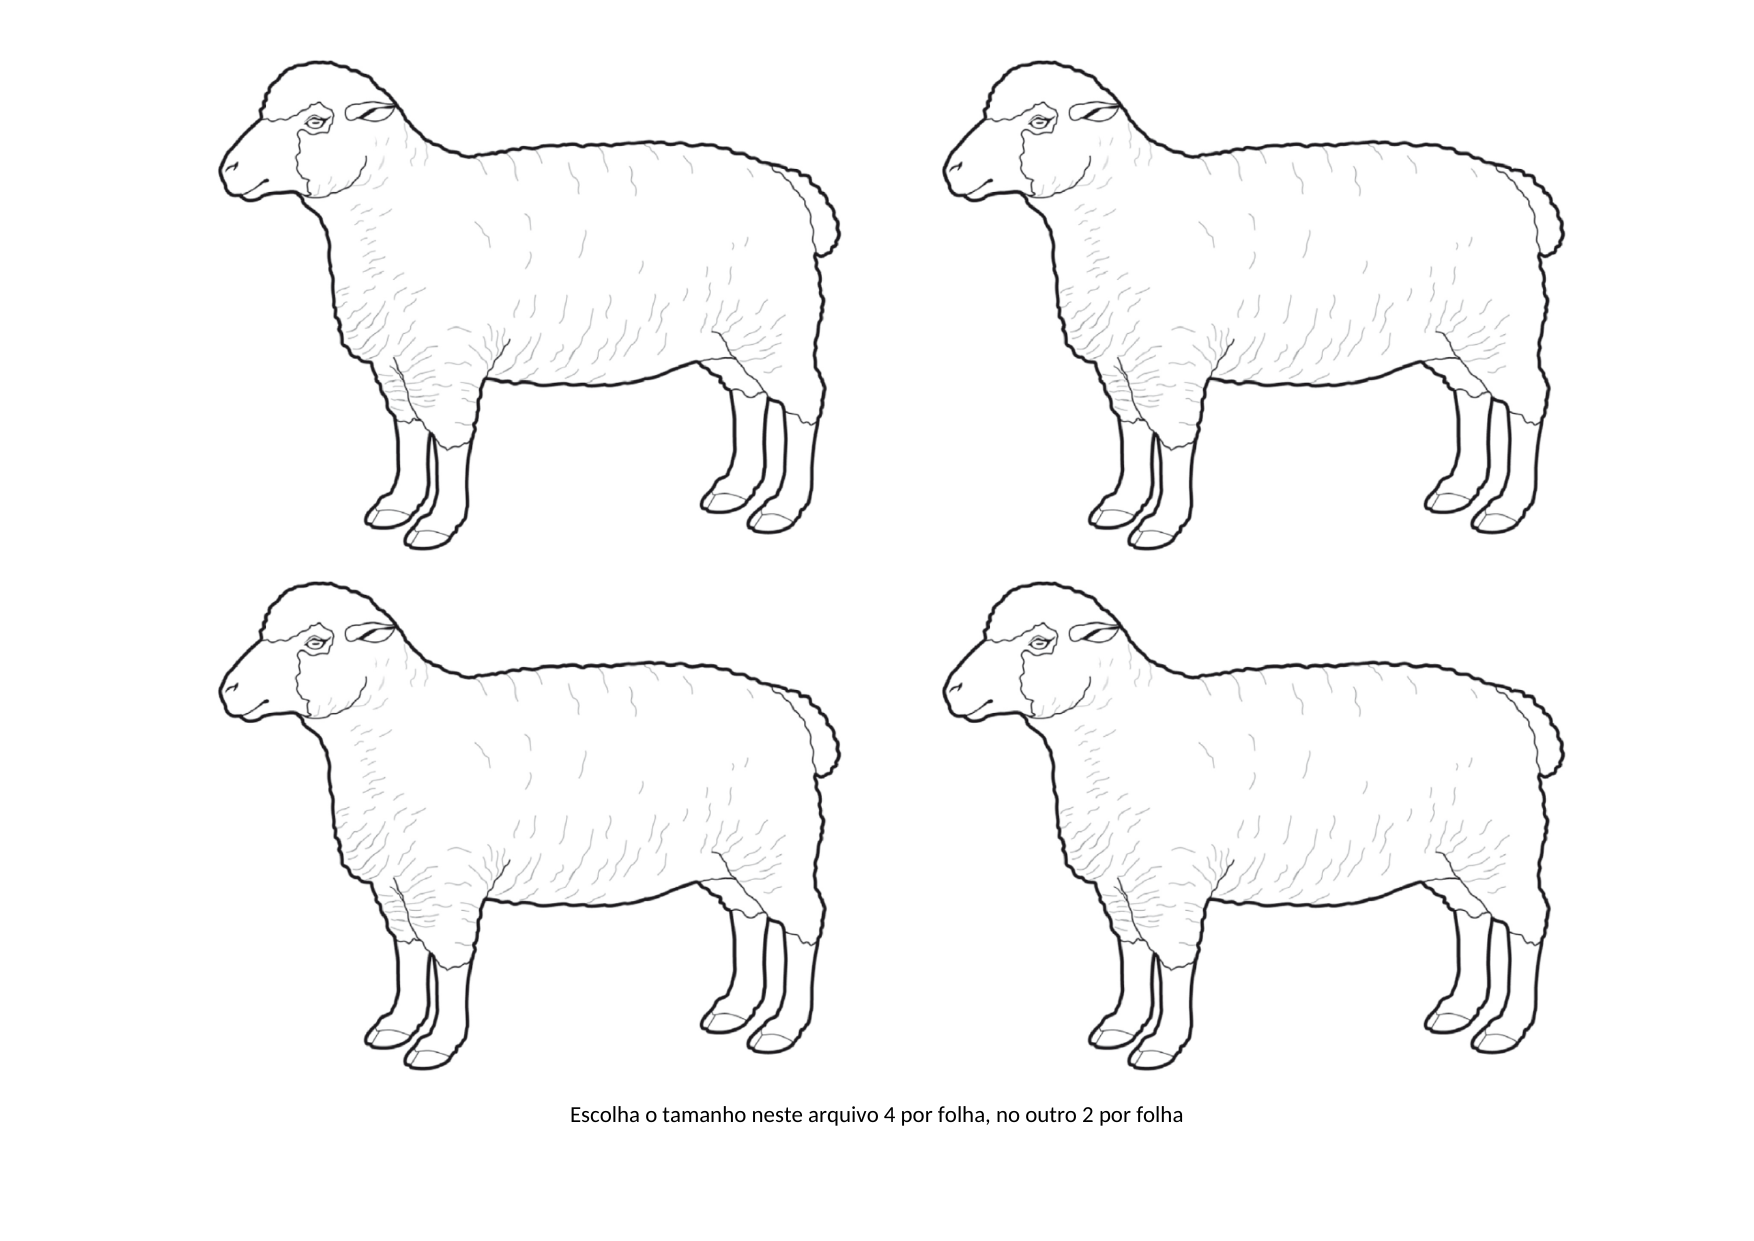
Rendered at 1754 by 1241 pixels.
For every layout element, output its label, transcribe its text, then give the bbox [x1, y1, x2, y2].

picture [178, 59, 852, 555]
text Escolha o tamanho neste arquivo 4 por folha, no outro 2 por folha [75, 1100, 1679, 1128]
picture [902, 579, 1576, 1075]
picture [178, 579, 852, 1075]
picture [902, 59, 1576, 555]
